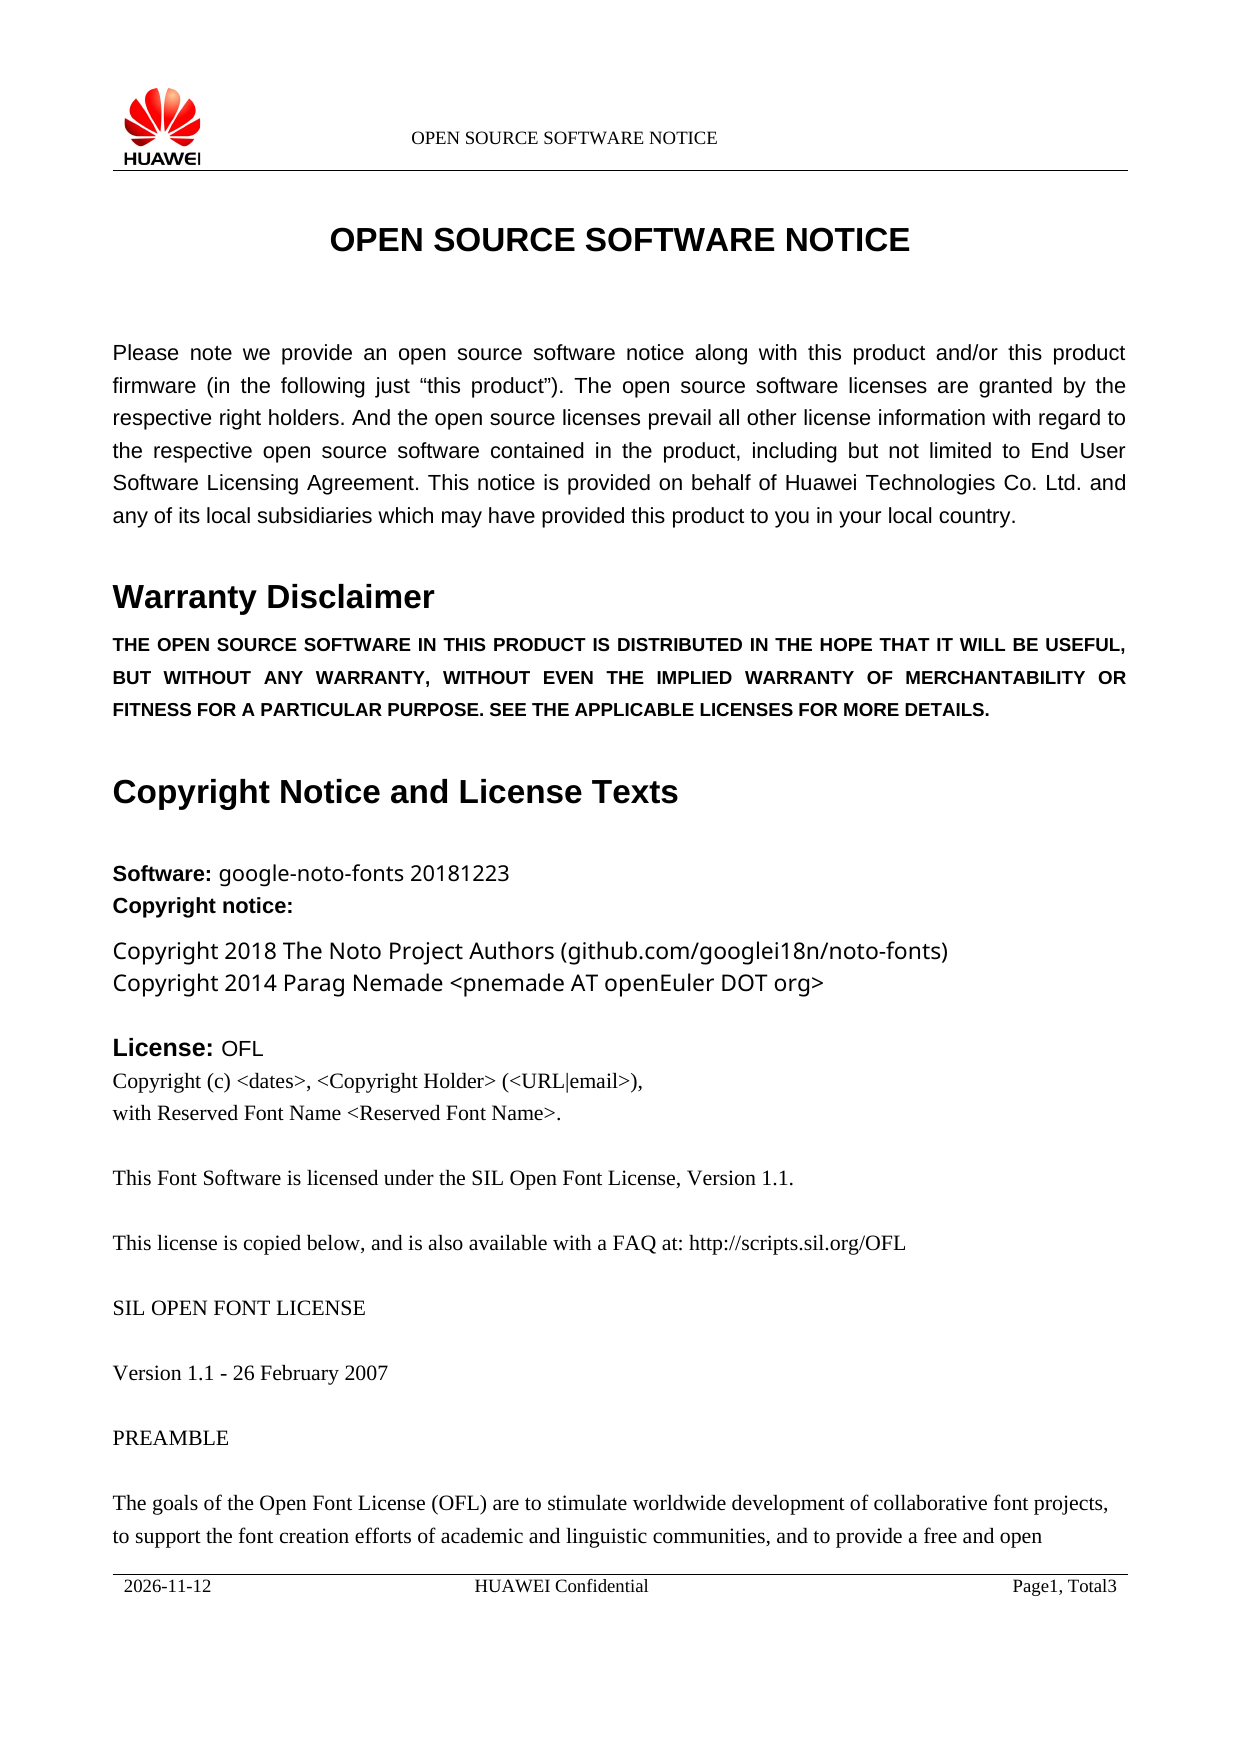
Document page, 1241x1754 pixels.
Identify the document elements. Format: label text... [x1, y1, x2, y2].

title Software: google-noto-fonts 20181223 [112, 856, 1128, 889]
text OPEN SOURCE SOFTWARE NOTICE [112, 206, 1128, 271]
picture [124, 88, 201, 165]
text The open source software in this product is distributed in the hope that it will be useful, but WITHOUT ANY WARRANTY, without even the implied warranty of MERCHANTABILITY or FITNESS FOR A PARTICULAR PURPOSE. See the applicable licenses for more details. [112, 629, 1128, 726]
text License: OFL [112, 1031, 1128, 1064]
text Copyright 2018 The Noto Project Authors (github.com/googlei18n/noto-fonts) Copyright 2014 Parag Nemade <pnemade AT openEuler DOT org> [112, 934, 1128, 1031]
text Please note we provide an open source software notice along with this product and/or this product firmware (in the following just “this product”). The open source software licenses are granted by the respective right holders. And the open source licenses prevail all other license information with regard to the respective open source software contained in the product, including but not limited to End User Software Licensing Agreement. This notice is provided on behalf of Huawei Technologies Co. Ltd. and any of its local subsidiaries which may have provided this product to you in your local country. [112, 336, 1128, 531]
text Warranty Disclaimer [112, 564, 1128, 629]
text Copyright Notice and License Texts [112, 759, 1128, 824]
text Copyright notice: [112, 889, 1128, 921]
